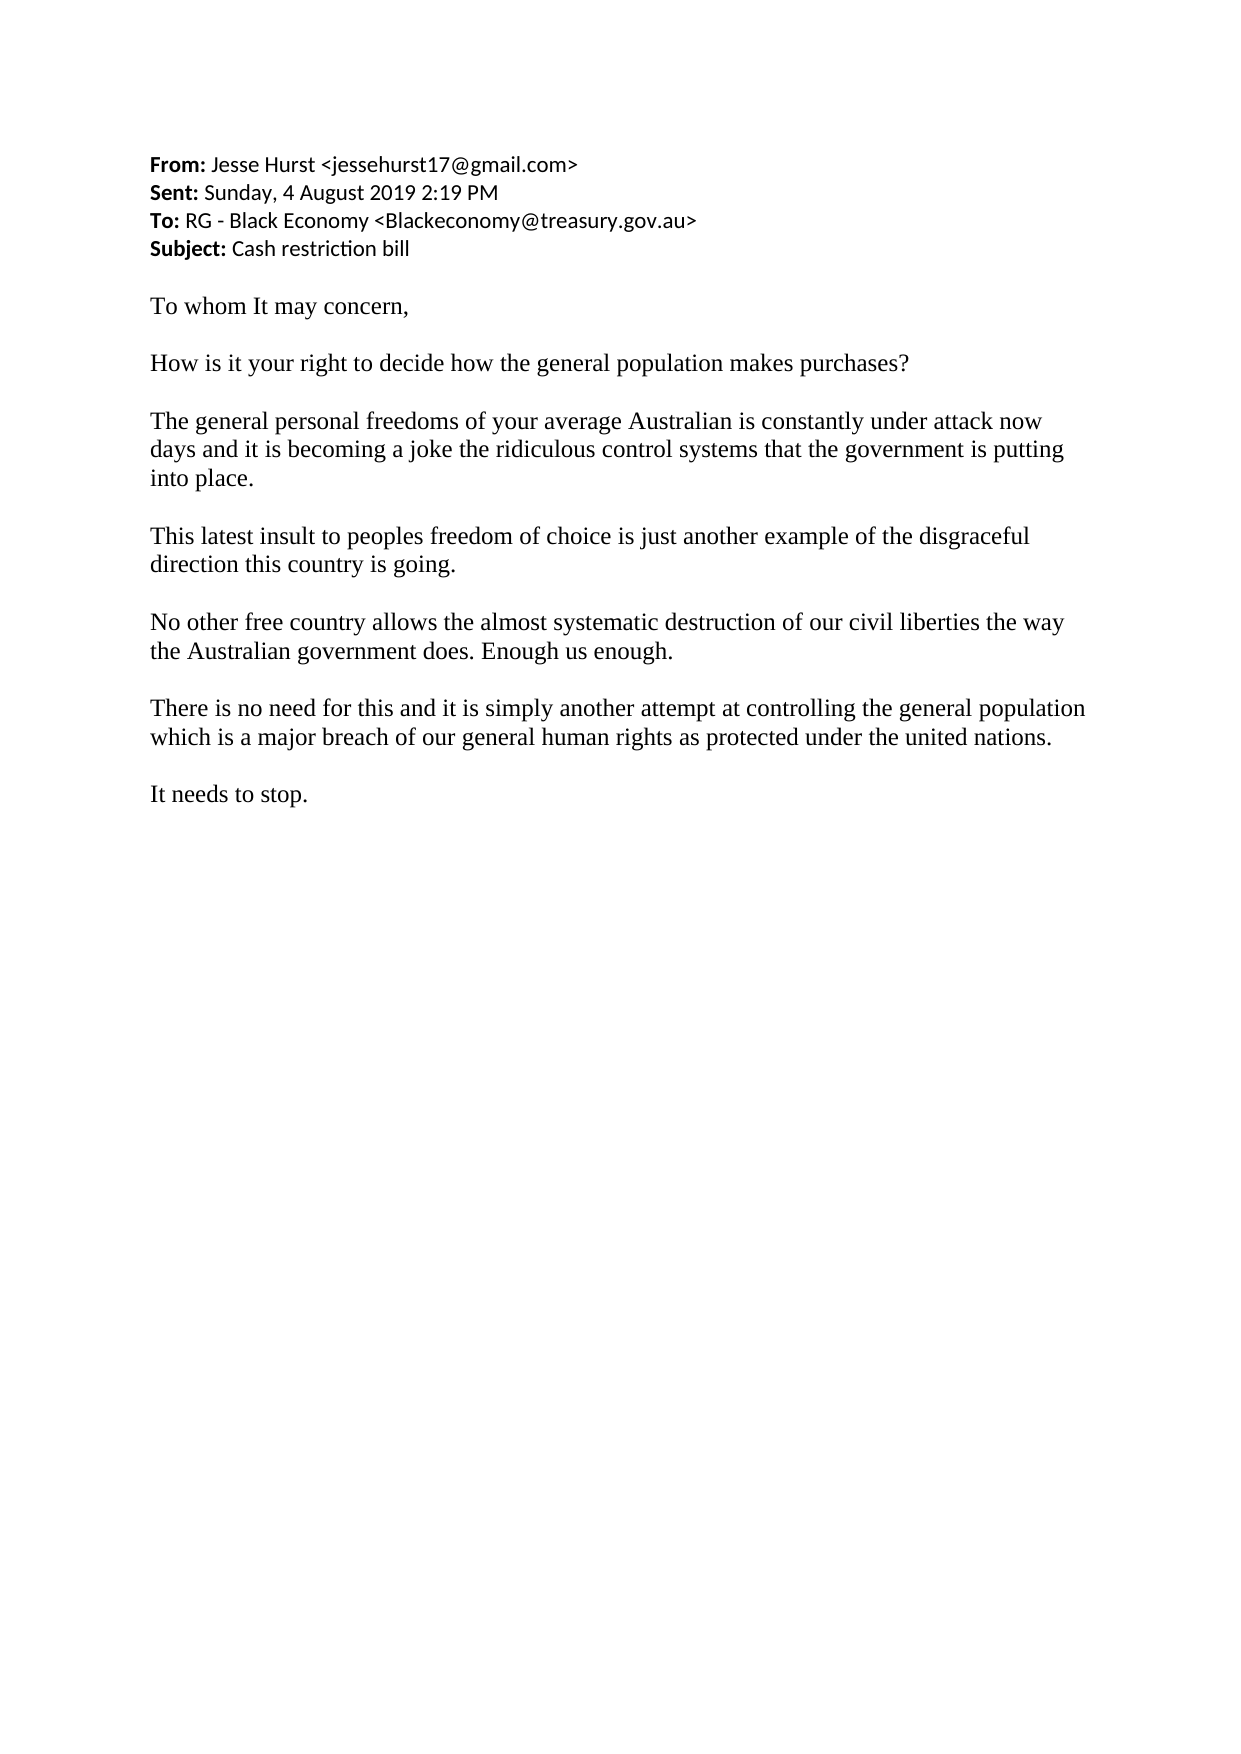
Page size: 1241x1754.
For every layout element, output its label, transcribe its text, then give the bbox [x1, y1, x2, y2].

text This latest insult to peoples freedom of choice is just another example of the disgraceful direction this country is going. [150, 521, 1090, 578]
text No other free country allows the almost systematic destruction of our civil liberties the way the Australian government does. Enough us enough. [150, 607, 1090, 664]
text It needs to stop. [150, 779, 1090, 808]
text How is it your right to decide how the general population makes purchases? [150, 348, 1090, 377]
text To whom It may concern, [150, 291, 1090, 319]
text There is no need for this and it is simply another attempt at controlling the general population which is a major breach of our general human rights as protected under the united nations. [150, 693, 1090, 751]
text The general personal freedoms of your average Australian is constantly under attack now days and it is becoming a joke the ridiculous control systems that the government is putting into place. [150, 406, 1090, 492]
text From: Jesse Hurst <jessehurst17@gmail.com> Sent: Sunday, 4 August 2019 2:19 PM To: RG - Black Economy <Blackeconomy@treasury.gov.au> Subject: Cash restriction bill [150, 150, 1090, 262]
